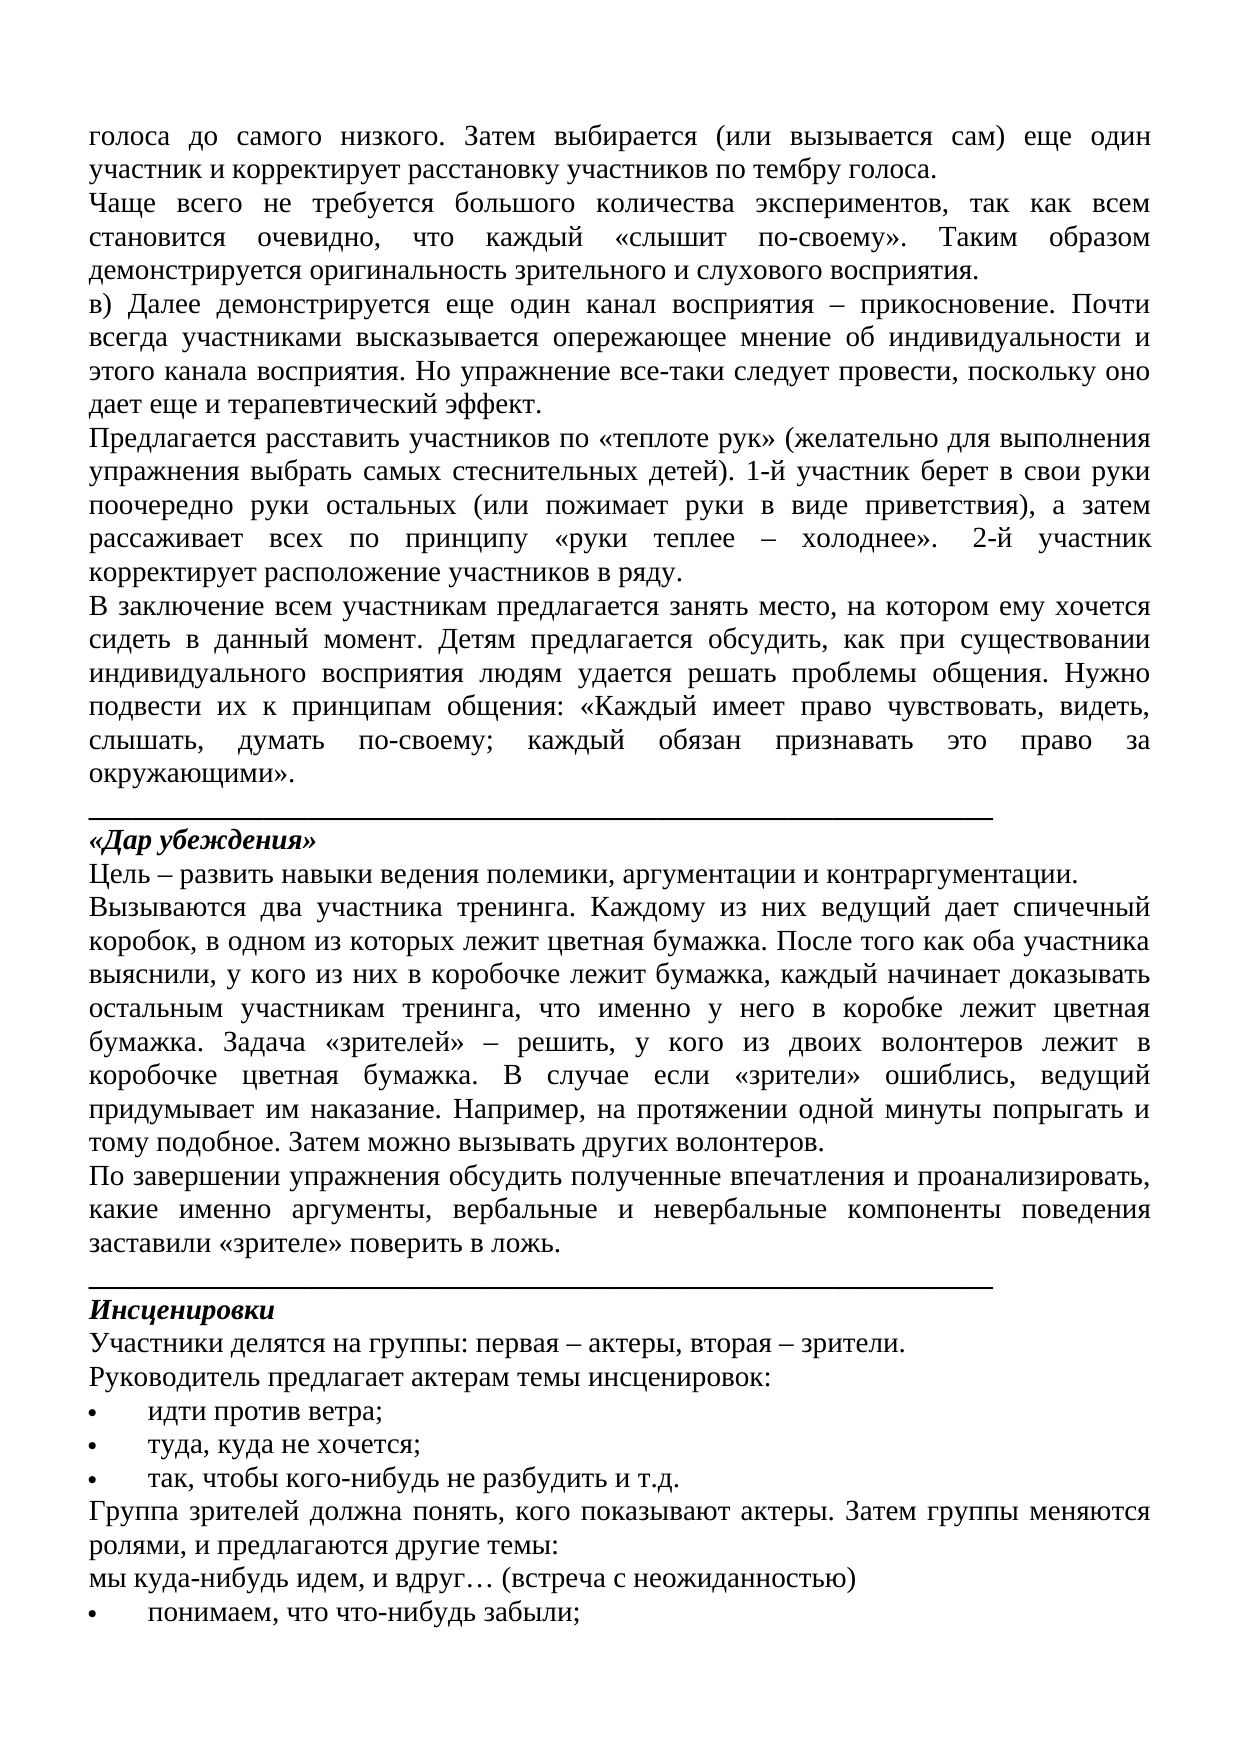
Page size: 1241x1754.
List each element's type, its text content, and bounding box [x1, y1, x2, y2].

text ______________________________________________________________ [88, 1258, 1152, 1292]
text Участники делятся на группы: первая – актеры, вторая – зрители. [88, 1326, 1152, 1359]
text По завершении упражнения обсудить полученные впечатления и проанализировать, какие именно аргументы, вербальные и невербальные компоненты поведения заставили «зрителе» поверить в ложь. [88, 1158, 1152, 1258]
text Руководитель предлагает актерам темы инсценировок: [88, 1359, 1152, 1393]
text мы куда-нибудь идем, и вдруг… (встреча с неожиданностью) [88, 1560, 1152, 1594]
text Чаще всего не требуется большого количества экспериментов, так как всем становится очевидно, что каждый «слышит по-своему». Таким образом демонстрируется оригинальность зрительного и слухового восприятия. [88, 185, 1152, 286]
text ______________________________________________________________ [88, 789, 1152, 822]
text «Дар убеждения» [88, 822, 1152, 856]
list понимаем, что что-нибудь забыли; [88, 1594, 1152, 1627]
list так, чтобы кого-нибудь не разбудить и т.д. [88, 1460, 1152, 1493]
text в) Далее демонстрируется еще один канал восприятия – прикосновение. Почти всегда участниками высказывается опережающее мнение об индивидуальности и этого канала восприятия. Но упражнение все-таки следует провести, поскольку оно дает еще и терапевтический эффект. [88, 286, 1152, 420]
text Группа зрителей должна понять, кого показывают актеры. Затем группы меняются ролями, и предлагаются другие темы: [88, 1493, 1152, 1560]
list идти против ветра; [88, 1393, 1152, 1426]
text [88, 118, 1152, 185]
text Вызываются два участника тренинга. Каждому из них ведущий дает спичечный коробок, в одном из которых лежит цветная бумажка. После того как оба участника выяснили, у кого из них в коробочке лежит бумажка, каждый начинает доказывать остальным участникам тренинга, что именно у него в коробке лежит цветная бумажка. Задача «зрителей» – решить, у кого из двоих волонтеров лежит в коробочке цветная бумажка. В случае если «зрители» ошиблись, ведущий придумывает им наказание. Например, на протяжении одной минуты попрыгать и тому подобное. Затем можно вызывать других волонтеров. [88, 889, 1152, 1158]
text Предлагается расставить участников по «теплоте рук» (желательно для выполнения упражнения выбрать самых стеснительных детей). 1-й участник берет в свои руки поочередно руки остальных (или пожимает руки в виде приветствия), а затем рассаживает всех по принципу «руки теплее – холоднее». 2-й участник корректирует расположение участников в ряду. [88, 420, 1152, 588]
text Инсценировки [88, 1292, 1152, 1326]
list туда, куда не хочется; [88, 1426, 1152, 1460]
text Цель – развить навыки ведения полемики, аргументации и контраргументации. [88, 856, 1152, 889]
text В заключение всем участникам предлагается занять место, на котором ему хочется сидеть в данный момент. Детям предлагается обсудить, как при существовании индивидуального восприятия людям удается решать проблемы общения. Нужно подвести их к принципам общения: «Каждый имеет право чувствовать, видеть, слышать, думать по-своему; каждый обязан признавать это право за окружающими». [88, 588, 1152, 789]
